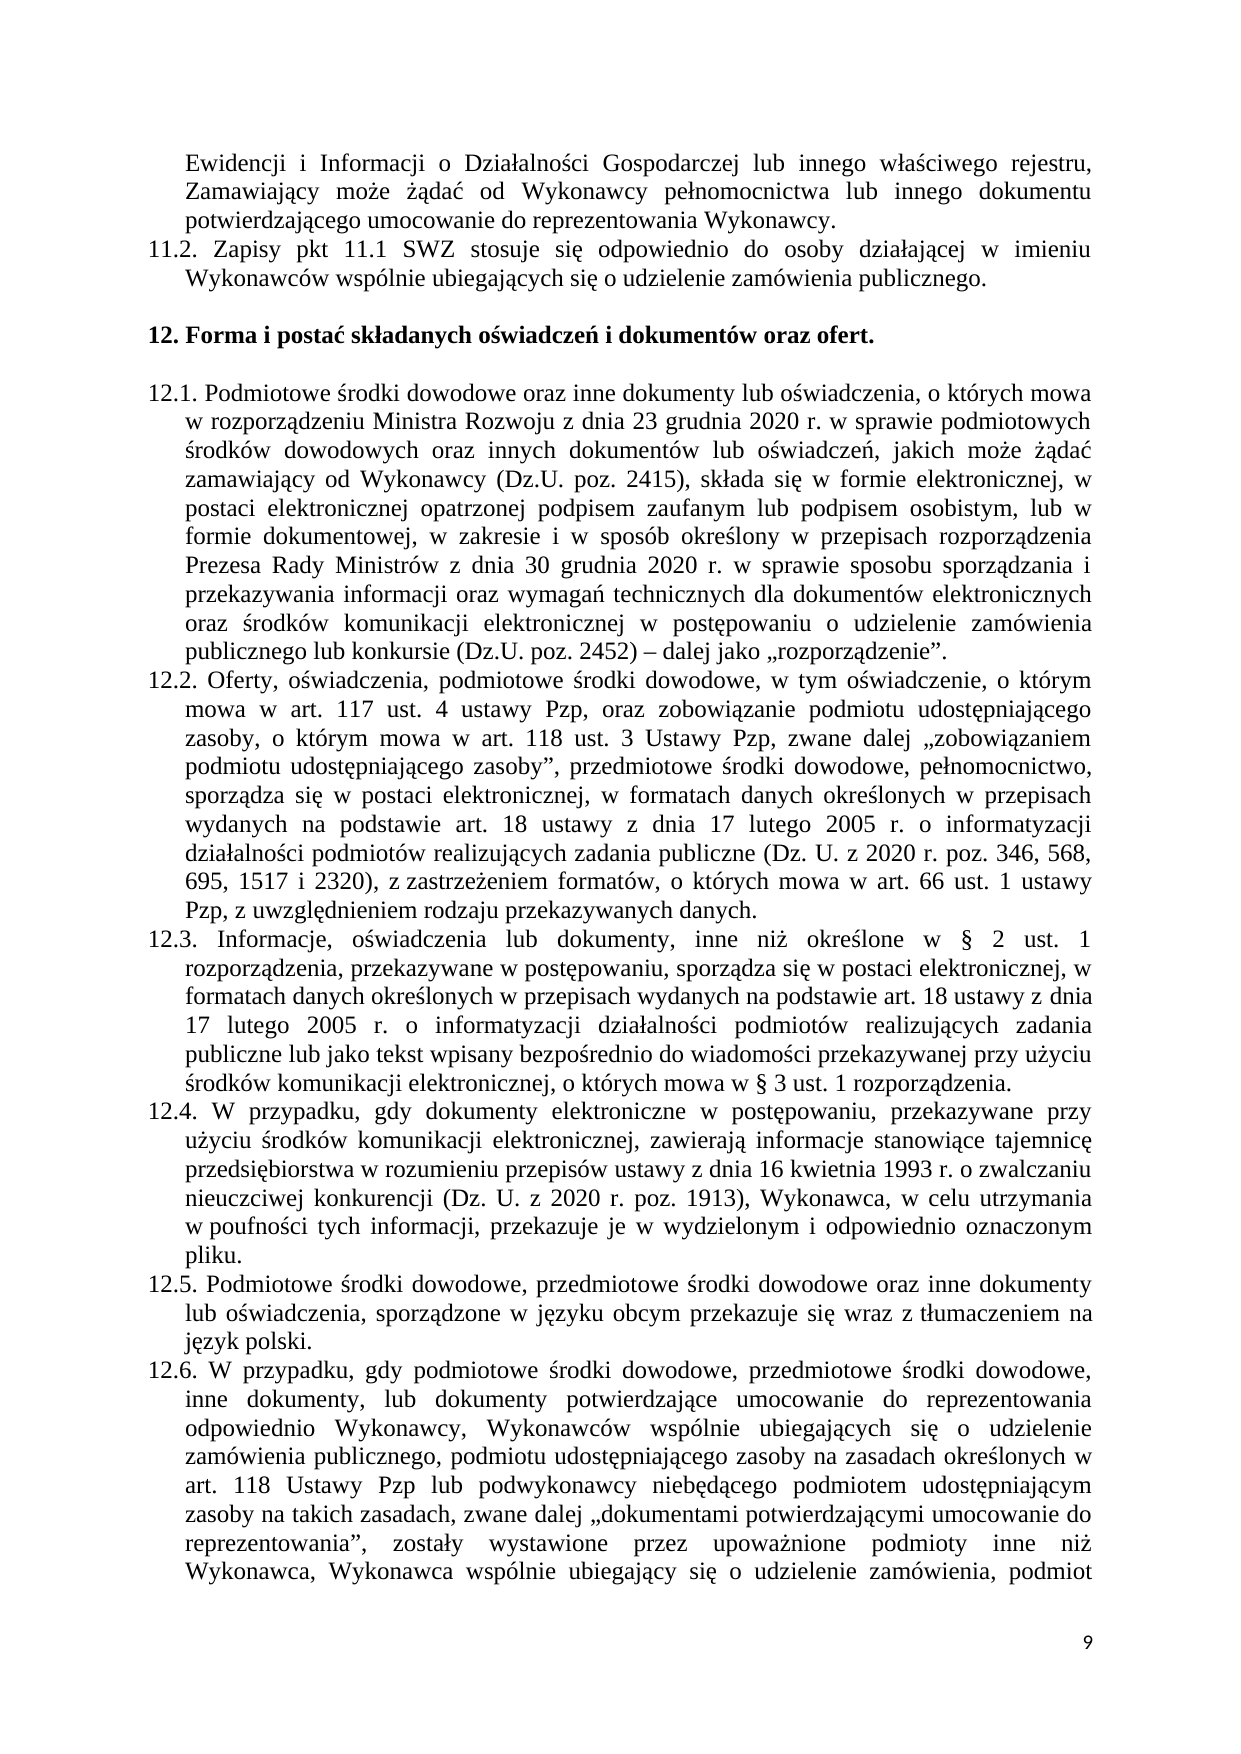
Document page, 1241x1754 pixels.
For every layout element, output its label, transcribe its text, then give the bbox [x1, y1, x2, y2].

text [148, 148, 1093, 234]
text 12.1. Podmiotowe środki dowodowe oraz inne dokumenty lub oświadczenia, o których mowa w rozporządzeniu Ministra Rozwoju z dnia 23 grudnia 2020 r. w sprawie podmiotowych środków dowodowych oraz innych dokumentów lub oświadczeń, jakich może żądać zamawiający od Wykonawcy (Dz.U. poz. 2415), składa się w formie elektronicznej, w postaci elektronicznej opatrzonej podpisem zaufanym lub podpisem osobistym, lub w formie dokumentowej, w zakresie i w sposób określony w przepisach rozporządzenia Prezesa Rady Ministrów z dnia 30 grudnia 2020 r. w sprawie sposobu sporządzania i przekazywania informacji oraz wymagań technicznych dla dokumentów elektronicznych oraz środków komunikacji elektronicznej w postępowaniu o udzielenie zamówienia publicznego lub konkursie (Dz.U. poz. 2452) – dalej jako „rozporządzenie”. [148, 378, 1093, 665]
text 11.2. Zapisy pkt 11.1 SWZ stosuje się odpowiednio do osoby działającej w imieniu Wykonawców wspólnie ubiegających się o udzielenie zamówienia publicznego. [148, 234, 1093, 291]
text 12.4. W przypadku, gdy dokumenty elektroniczne w postępowaniu, przekazywane przy użyciu środków komunikacji elektronicznej, zawierają informacje stanowiące tajemnicę przedsiębiorstwa w rozumieniu przepisów ustawy z dnia 16 kwietnia 1993 r. o zwalczaniu nieuczciwej konkurencji (Dz. U. z 2020 r. poz. 1913), Wykonawca, w celu utrzymania w poufności tych informacji, przekazuje je w wydzielonym i odpowiednio oznaczonym pliku. [148, 1096, 1093, 1269]
text 12.5. Podmiotowe środki dowodowe, przedmiotowe środki dowodowe oraz inne dokumenty lub oświadczenia, sporządzone w języku obcym przekazuje się wraz z tłumaczeniem na język polski. [148, 1269, 1093, 1355]
text 12.2. Oferty, oświadczenia, podmiotowe środki dowodowe, w tym oświadczenie, o którym mowa w art. 117 ust. 4 ustawy Pzp, oraz zobowiązanie podmiotu udostępniającego zasoby, o którym mowa w art. 118 ust. 3 Ustawy Pzp, zwane dalej „zobowiązaniem podmiotu udostępniającego zasoby”, przedmiotowe środki dowodowe, pełnomocnictwo, sporządza się w postaci elektronicznej, w formatach danych określonych w przepisach wydanych na podstawie art. 18 ustawy z dnia 17 lutego 2005 r. o informatyzacji działalności podmiotów realizujących zadania publiczne (Dz. U. z 2020 r. poz. 346, 568, 695, 1517 i 2320), z zastrzeżeniem formatów, o których mowa w art. 66 ust. 1 ustawy Pzp, z uwzględnieniem rodzaju przekazywanych danych. [148, 665, 1093, 924]
text 12.3. Informacje, oświadczenia lub dokumenty, inne niż określone w § 2 ust. 1 rozporządzenia, przekazywane w postępowaniu, sporządza się w postaci elektronicznej, w formatach danych określonych w przepisach wydanych na podstawie art. 18 ustawy z dnia 17 lutego 2005 r. o informatyzacji działalności podmiotów realizujących zadania publiczne lub jako tekst wpisany bezpośrednio do wiadomości przekazywanej przy użyciu środków komunikacji elektronicznej, o których mowa w § 3 ust. 1 rozporządzenia. [148, 924, 1093, 1096]
text 12. Forma i postać składanych oświadczeń i dokumentów oraz ofert. [148, 320, 1093, 349]
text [148, 1355, 1093, 1585]
